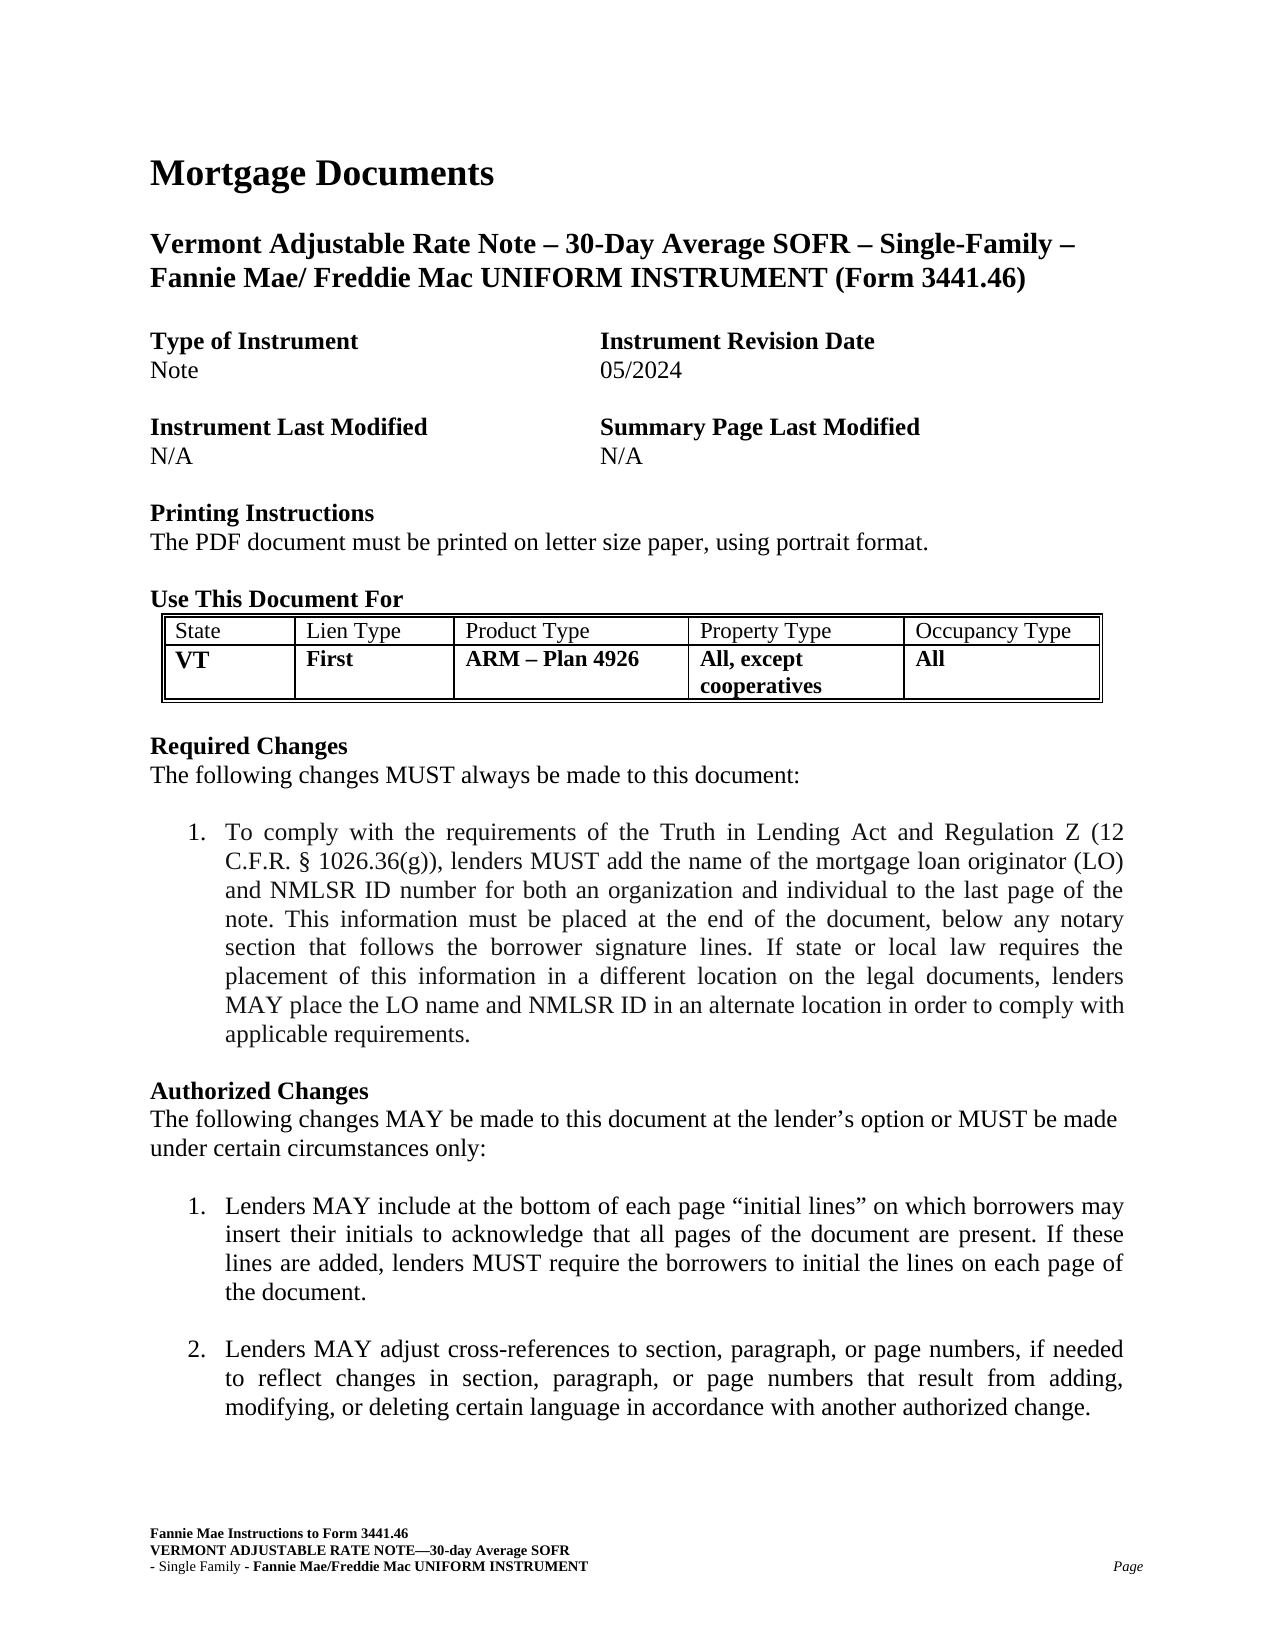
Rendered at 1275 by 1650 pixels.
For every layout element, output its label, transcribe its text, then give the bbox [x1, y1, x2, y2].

text Use This Document For [150, 584, 1125, 613]
text Authorized Changes [150, 1076, 1125, 1104]
list Lenders MAY include at the bottom of each page “initial lines” on which borrowers may insert their initials to acknowledge that all pages of the document are present. If these lines are added, lenders MUST require the borrowers to initial the lines on each page of the document. [187, 1191, 1125, 1306]
list Lenders MAY adjust cross-references to section, paragraph, or page numbers, if needed to reflect changes in section, paragraph, or page numbers that result from adding, modifying, or deleting certain language in accordance with another authorized change. [187, 1334, 1125, 1421]
table_cell All, except cooperatives [689, 646, 903, 698]
table_cell ARM – Plan 4926 [455, 646, 688, 698]
text Instrument Last Modified Summary Page Last Modified [150, 412, 1125, 441]
text N/A N/A [150, 441, 1125, 469]
text The following changes MUST always be made to this document: [150, 760, 1125, 789]
table_header Property Type [689, 618, 903, 644]
text The PDF document must be printed on letter size paper, using portrait format. [150, 527, 1125, 556]
text Printing Instructions [150, 498, 1125, 527]
table_cell VT [166, 646, 294, 698]
table_cell All [905, 646, 1099, 698]
text Type of Instrument Instrument Revision Date [150, 326, 1125, 355]
text Mortgage Documents [150, 150, 1125, 193]
text Vermont Adjustable Rate Note – 30-Day Average SOFR – Single-Family – Fannie Mae/ Freddie Mac UNIFORM INSTRUMENT (Form 3441.46) [150, 226, 1125, 293]
list To comply with the requirements of the Truth in Lending Act and Regulation Z (12 C.F.R. § 1026.36(g)), lenders MUST add the name of the mortgage loan originator (LO) and NMLSR ID number for both an organization and individual to the last page of the note. This information must be placed at the end of the document, below any notary section that follows the borrower signature lines. If state or local law requires the placement of this information in a different location on the legal documents, lenders MAY place the LO name and NMLSR ID in an alternate location in order to comply with applicable requirements. [187, 817, 1125, 1047]
table_header Occupancy Type [905, 618, 1099, 644]
text The following changes MAY be made to this document at the lender’s option or MUST be made under certain circumstances only: [150, 1104, 1125, 1162]
table_header Lien Type [296, 618, 453, 644]
table_header State [166, 618, 294, 644]
table_cell First [296, 646, 453, 698]
text Required Changes [150, 731, 1125, 760]
table_header Product Type [455, 618, 688, 644]
text Note 05/2024 [150, 355, 1125, 384]
